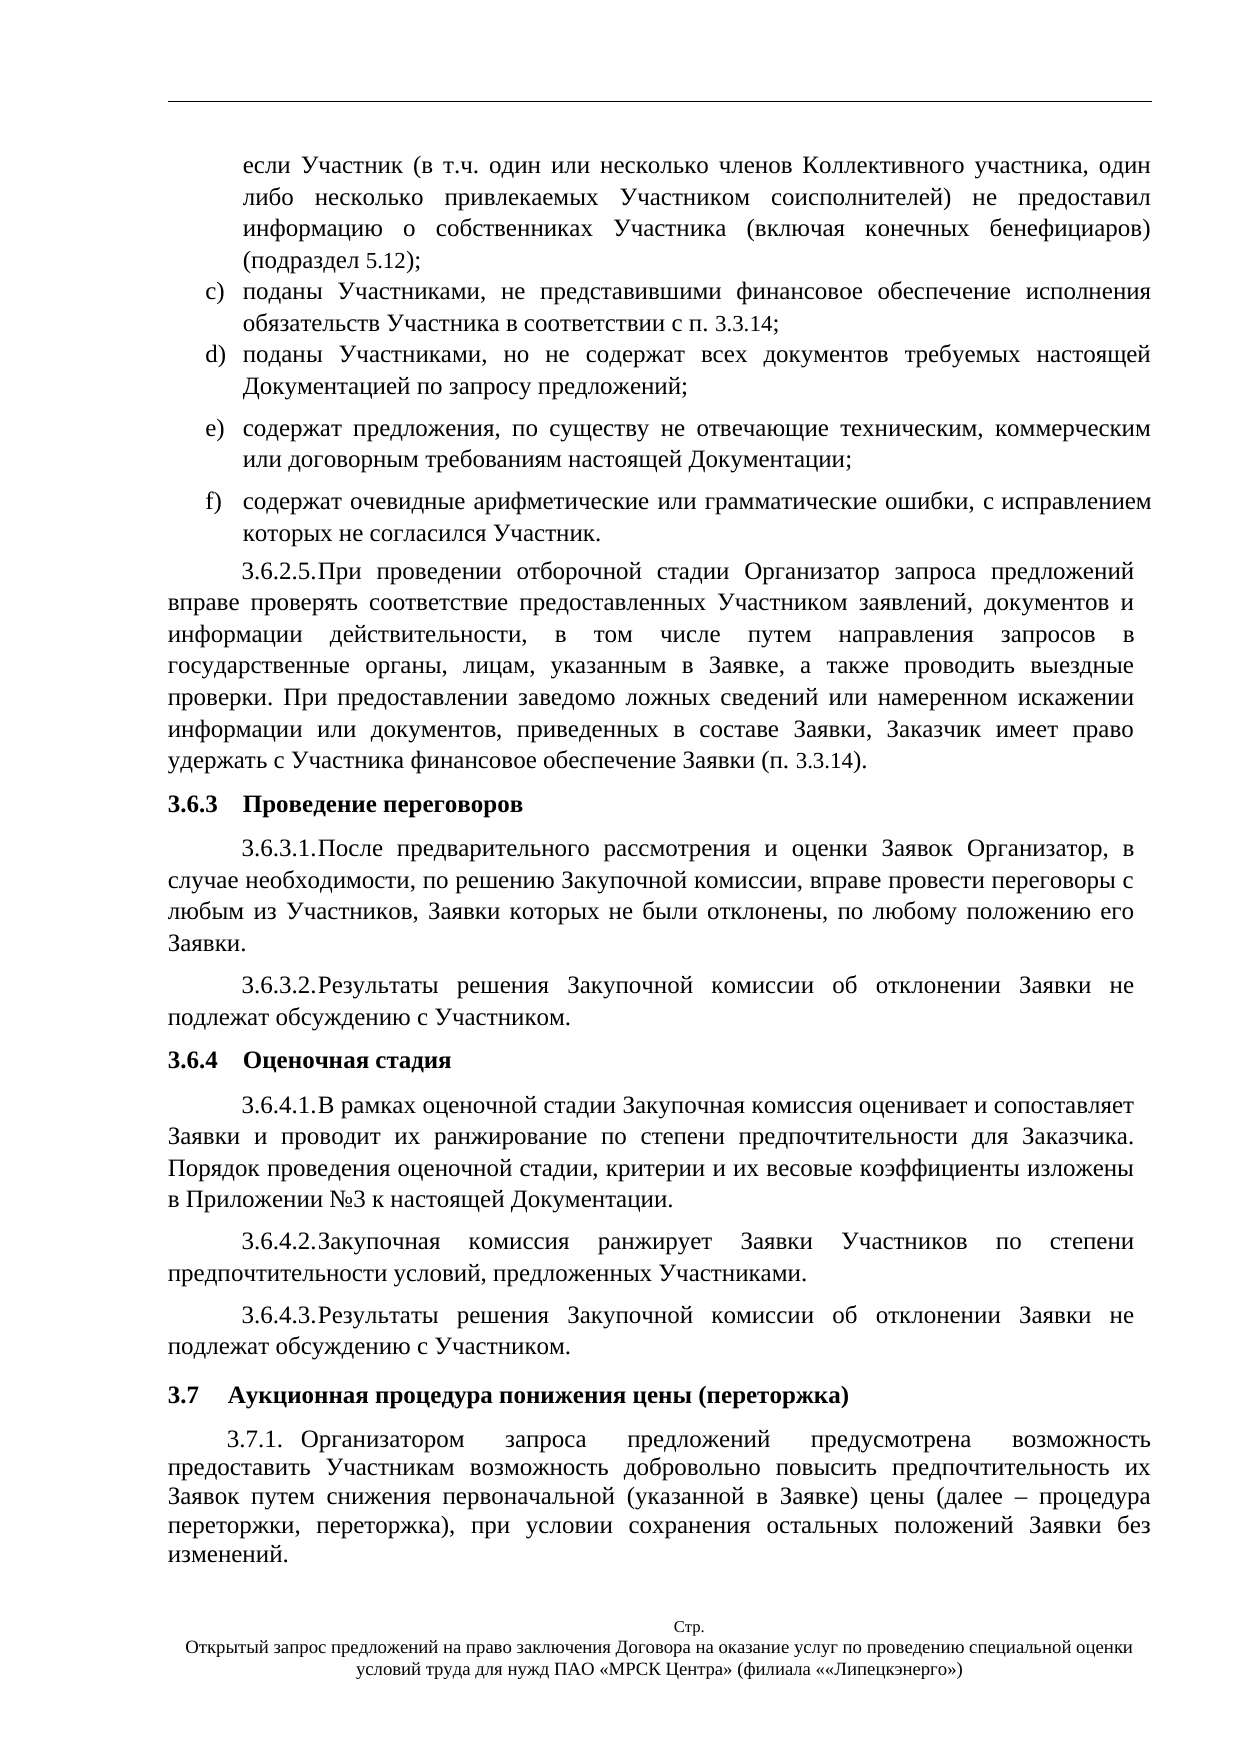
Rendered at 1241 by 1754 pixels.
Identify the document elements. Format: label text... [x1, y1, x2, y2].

subtitle Оценочная стадия [168, 1046, 1152, 1074]
list Закупочная комиссия ранжирует Заявки Участников по степени предпочтительности условий, предложенных Участниками. [168, 1226, 1135, 1287]
list В рамках оценочной стадии Закупочная комиссия оценивает и сопоставляет Заявки и проводит их ранжирование по степени предпочтительности для Заказчика. Порядок проведения оценочной стадии, критерии и их весовые коэффициенты изложены в Приложении №3 к настоящей Документации. [168, 1090, 1135, 1213]
list содержат предложения, по существу не отвечающие техническим, коммерческим или договорным требованиям настоящей Документации; [205, 413, 1152, 473]
list Результаты решения Закупочной комиссии об отклонении Заявки не подлежат обсуждению с Участником. [168, 970, 1135, 1030]
list поданы Участниками, не представившими финансовое обеспечение исполнения обязательств Участника в соответствии с п. 3.3.14; [205, 276, 1152, 337]
subtitle Аукционная процедура понижения цены (переторжка) [168, 1380, 1152, 1408]
list содержат очевидные арифметические или грамматические ошибки, с исправлением которых не согласился Участник. [205, 486, 1152, 547]
subtitle Проведение переговоров [168, 789, 1152, 818]
list После предварительного рассмотрения и оценки Заявок Организатор, в случае необходимости, по решению Закупочной комиссии, вправе провести переговоры с любым из Участников, Заявки которых не были отклонены, по любому положению его Заявки. [168, 833, 1135, 957]
list Результаты решения Закупочной комиссии об отклонении Заявки не подлежат обсуждению с Участником. [168, 1300, 1135, 1360]
list При проведении отборочной стадии Организатор запроса предложений вправе проверять соответствие предоставленных Участником заявлений, документов и информации действительности, в том числе путем направления запросов в государственные органы, лицам, указанным в Заявке, а также проводить выездные проверки. При предоставлении заведомо ложных сведений или намеренном искажении информации или документов, приведенных в составе Заявки, Заказчик имеет право удержать с Участника финансовое обеспечение Заявки (п. 3.3.14). [168, 556, 1135, 774]
list Организатором запроса предложений предусмотрена возможность предоставить Участникам возможность добровольно повысить предпочтительность их Заявок путем снижения первоначальной (указанной в Заявке) цены (далее – процедура переторжки, переторжка), при условии сохранения остальных положений Заявки без изменений. [168, 1424, 1152, 1567]
list поданы Участниками, но не содержат всех документов требуемых настоящей Документацией по запросу предложений; [205, 339, 1152, 400]
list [205, 150, 1152, 273]
